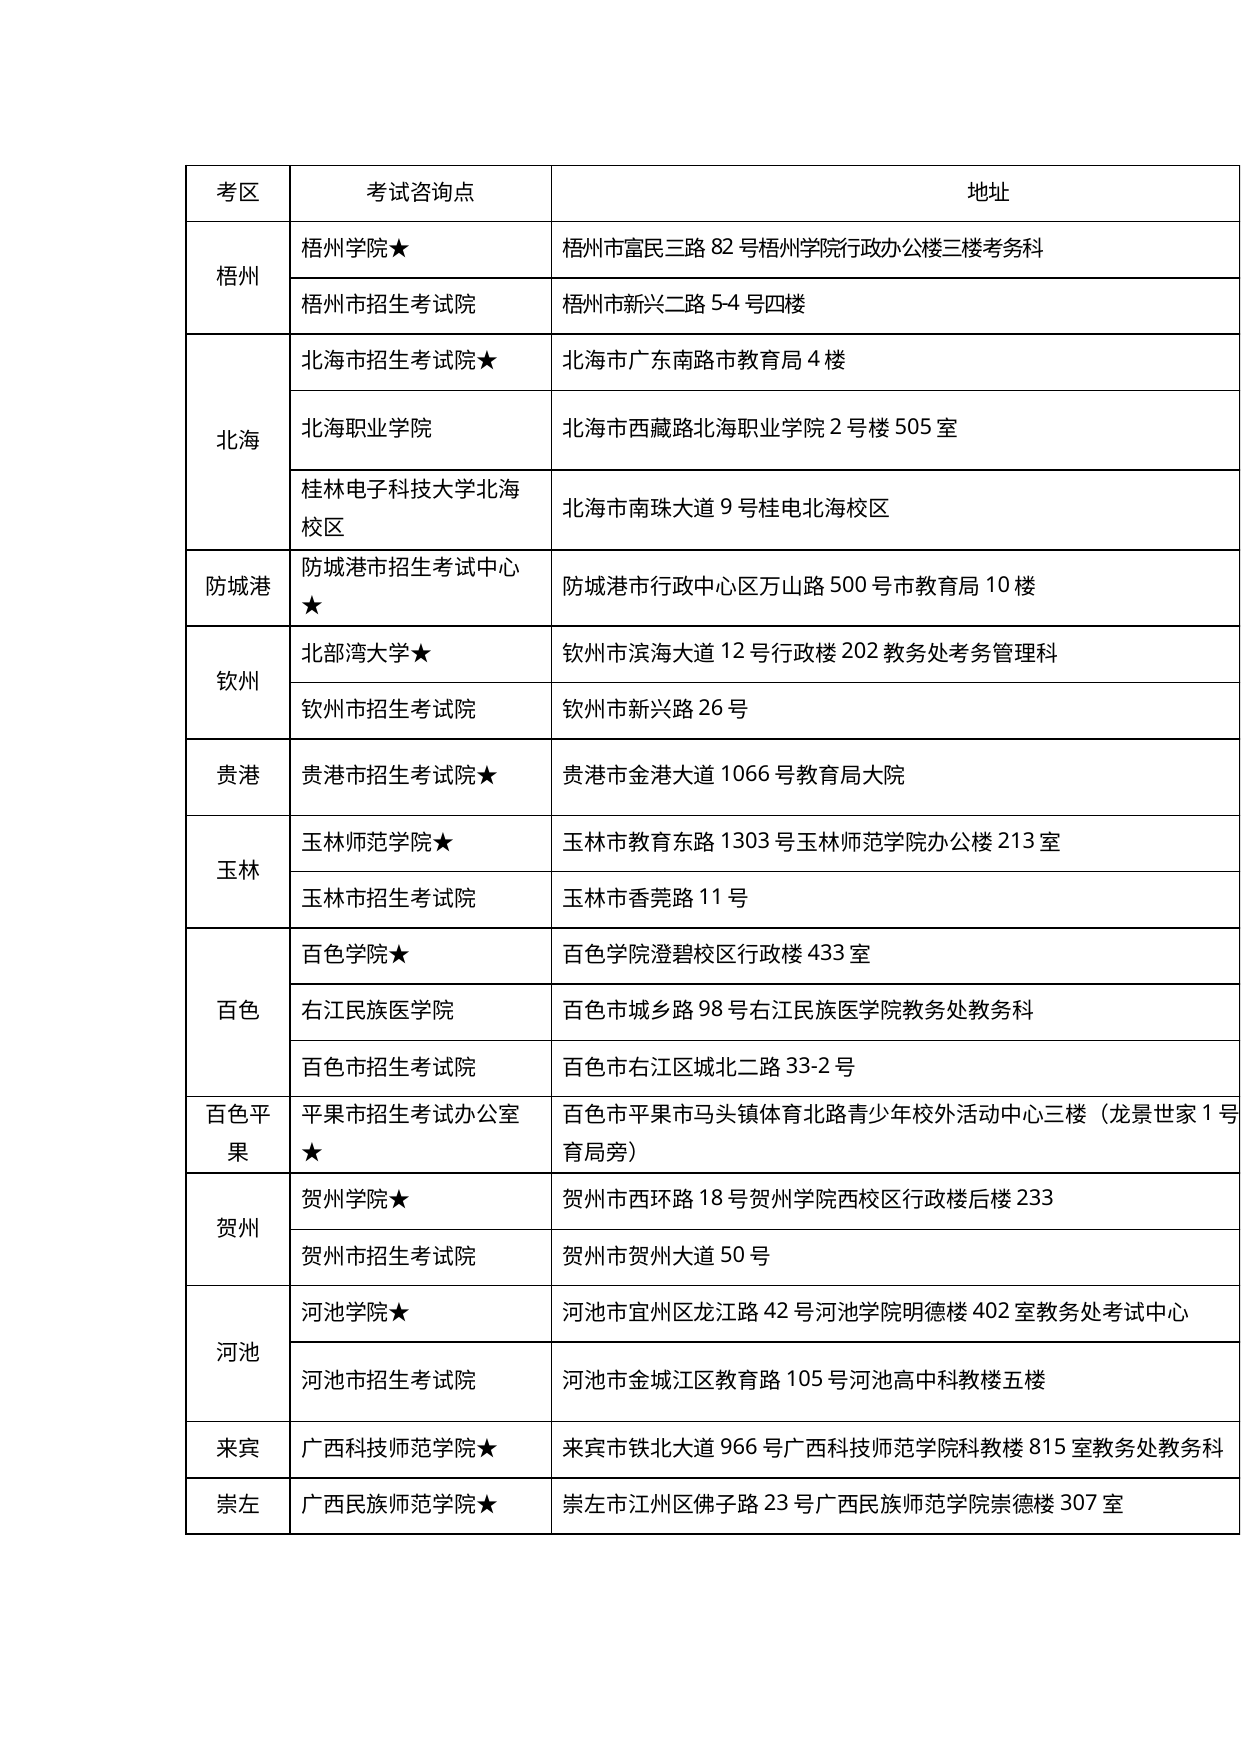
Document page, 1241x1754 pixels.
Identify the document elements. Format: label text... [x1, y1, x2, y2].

table_header 考区 [187, 166, 289, 221]
table_cell 玉林市香莞路11号 [552, 872, 1239, 927]
table_cell 广西科技师范学院★ [291, 1422, 551, 1477]
table_cell 百色学院★ [291, 929, 551, 983]
table_cell 玉林市教育东路1303号玉林师范学院办公楼213室 [552, 816, 1239, 871]
table_cell 梧州市招生考试院 [291, 279, 551, 333]
table_cell 崇左市江州区佛子路23号广西民族师范学院崇德楼307室 [552, 1479, 1239, 1533]
table_cell 梧州市新兴二路5-4号四楼 [552, 279, 1239, 333]
table_cell 贺州 [187, 1174, 289, 1285]
table_cell 百色平果 [187, 1097, 289, 1172]
table_cell 河池市金城江区教育路105号河池高中科教楼五楼 [552, 1343, 1239, 1421]
table_cell 梧州学院★ [291, 222, 551, 277]
table_cell 桂林电子科技大学北海校区 [291, 471, 551, 549]
table_cell 百色 [187, 929, 289, 1096]
table_cell 玉林 [187, 816, 289, 927]
table_cell 百色学院澄碧校区行政楼433室 [552, 929, 1239, 983]
table_cell 河池学院★ [291, 1286, 551, 1341]
table_cell 梧州 [187, 222, 289, 333]
table_cell 贵港 [187, 740, 289, 814]
table_cell 百色市招生考试院 [291, 1041, 551, 1096]
table_cell 百色市平果市马头镇体育北路青少年校外活动中心三楼（龙景世家1号门对面，平果市教育局旁） [552, 1097, 1239, 1172]
table_cell 河池 [187, 1286, 289, 1421]
table_cell 钦州 [187, 627, 289, 738]
table_cell 百色市城乡路98号右江民族医学院教务处教务科 [552, 985, 1239, 1039]
table_cell 贺州市招生考试院 [291, 1230, 551, 1285]
table_cell 梧州市富民三路82号梧州学院行政办公楼三楼考务科 [552, 222, 1239, 277]
table_cell 贺州学院★ [291, 1174, 551, 1228]
table_cell 防城港 [187, 551, 289, 625]
table_cell 钦州市招生考试院 [291, 683, 551, 738]
table_cell 河池市宜州区龙江路42号河池学院明德楼402室教务处考试中心 [552, 1286, 1239, 1341]
table_cell 崇左 [187, 1479, 289, 1533]
table_cell 贺州市贺州大道50号 [552, 1230, 1239, 1285]
table_cell 河池市招生考试院 [291, 1343, 551, 1421]
table_cell 贺州市西环路18号贺州学院西校区行政楼后楼233 [552, 1174, 1239, 1228]
table_cell 玉林师范学院★ [291, 816, 551, 871]
table_cell 北海市西藏路北海职业学院2号楼505室 [552, 391, 1239, 469]
table_cell 钦州市新兴路26号 [552, 683, 1239, 738]
table_cell 钦州市滨海大道12号行政楼202教务处考务管理科 [552, 627, 1239, 682]
table_cell 北海职业学院 [291, 391, 551, 469]
table_cell 贵港市金港大道1066号教育局大院 [552, 740, 1239, 814]
table_cell 右江民族医学院 [291, 985, 551, 1039]
table_cell 北海 [187, 335, 289, 549]
table_cell 玉林市招生考试院 [291, 872, 551, 927]
table_cell 防城港市行政中心区万山路500号市教育局10楼 [552, 551, 1239, 625]
table_cell 北海市广东南路市教育局4楼 [552, 335, 1239, 389]
table_cell 防城港市招生考试中心★ [291, 551, 551, 625]
table_cell 平果市招生考试办公室★ [291, 1097, 551, 1172]
table_cell 广西民族师范学院★ [291, 1479, 551, 1533]
table_cell 北海市南珠大道9号桂电北海校区 [552, 471, 1239, 549]
table_cell 来宾市铁北大道966号广西科技师范学院科教楼815室教务处教务科 [552, 1422, 1239, 1477]
table_cell 来宾 [187, 1422, 289, 1477]
table_cell 贵港市招生考试院★ [291, 740, 551, 814]
table_cell 百色市右江区城北二路33-2号 [552, 1041, 1239, 1096]
table_cell 北海市招生考试院★ [291, 335, 551, 389]
table_header 地址 [552, 166, 1239, 221]
table_cell 北部湾大学★ [291, 627, 551, 682]
table_header 考试咨询点 [291, 166, 551, 221]
